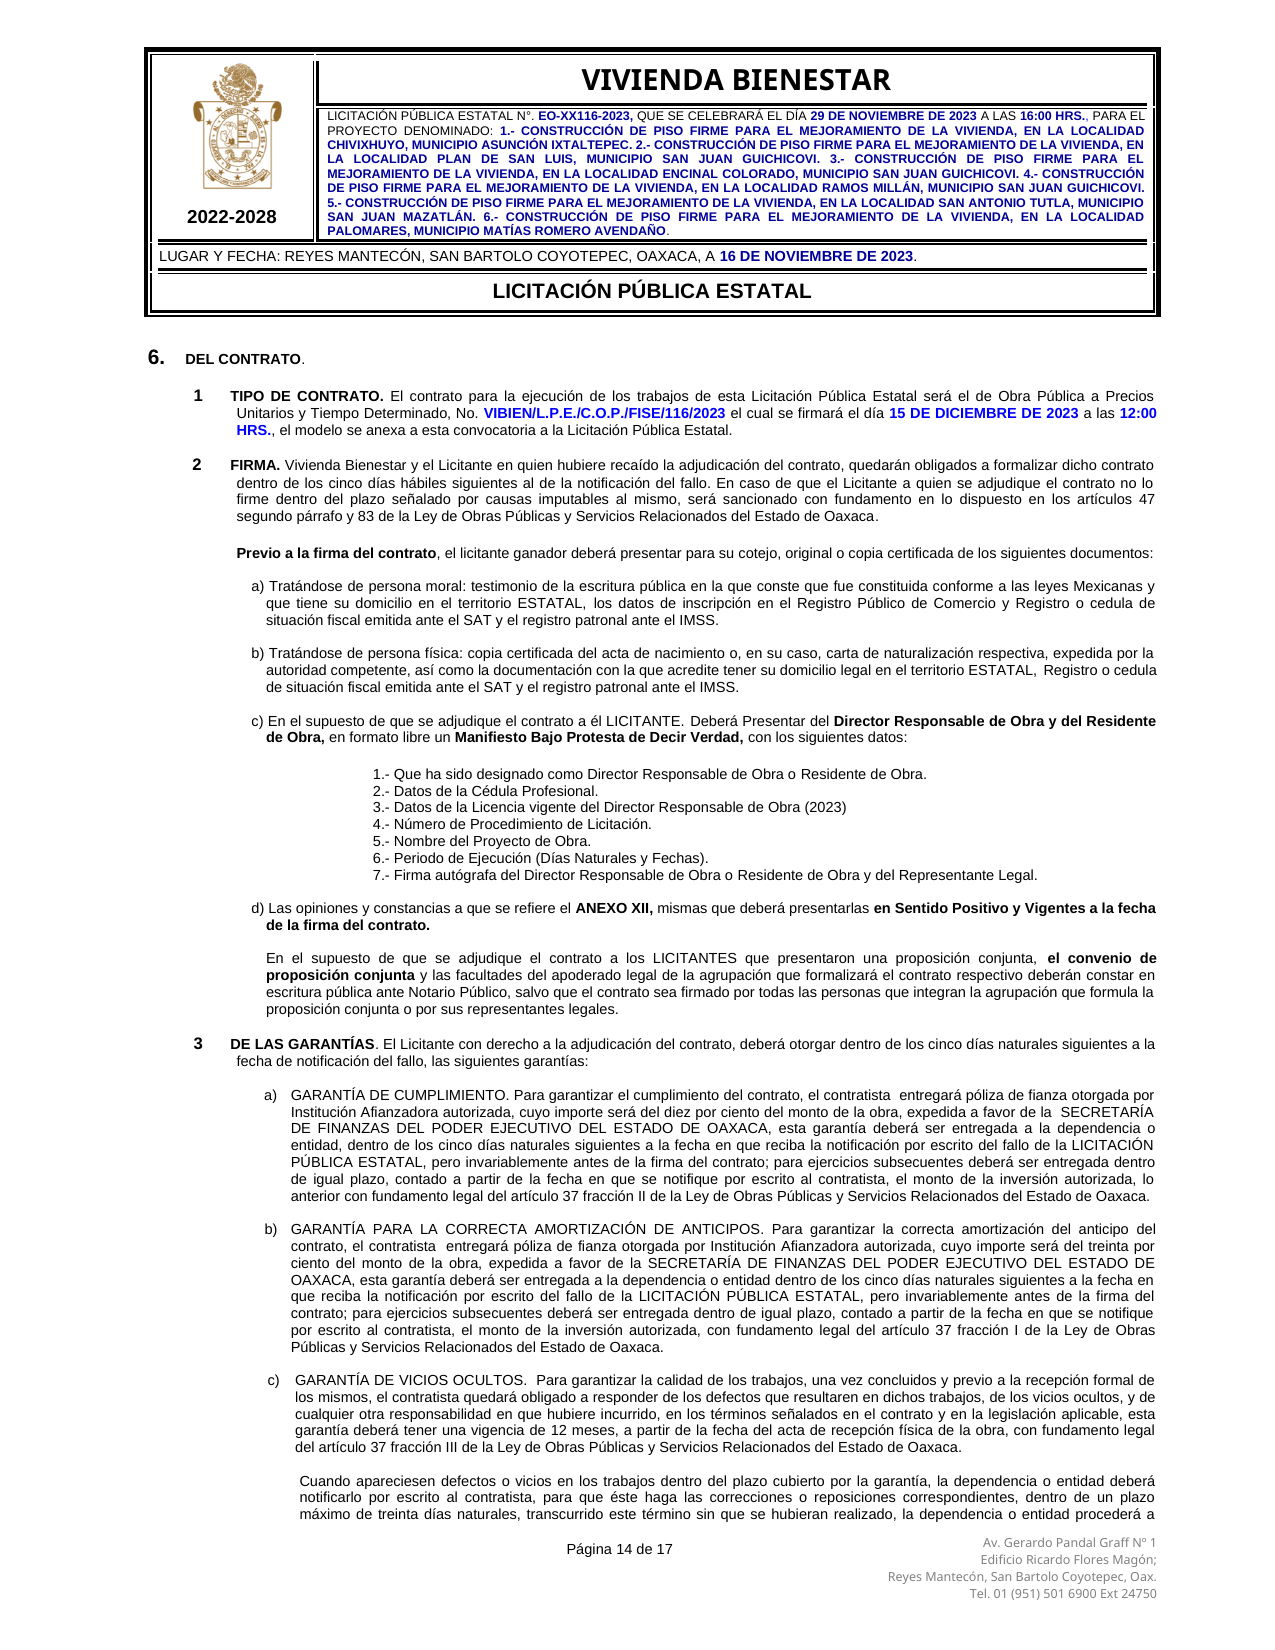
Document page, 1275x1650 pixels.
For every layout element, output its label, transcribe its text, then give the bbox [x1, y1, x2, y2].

list 2.- Datos de la Cédula Profesional. [310, 782, 1157, 799]
list GARANTÍA DE VICIOS OCULTOS. Para garantizar la calidad de los trabajos, una vez concluidos y previo a la recepción formal de los mismos, el contratista quedará obligado a responder de los defectos que resultaren en dichos trabajos, de los vicios ocultos, y de cualquier otra responsabilidad en que hubiere incurrido, en los términos señalados en el contrato y en la legislación aplicable, esta garantía deberá tener una vigencia de 12 meses, a partir de la fecha del acta de recepción física de la obra, con fundamento legal del artículo 37 fracción III de la Ley de Obras Públicas y Servicios Relacionados del Estado de Oaxaca. [267, 1372, 1157, 1456]
list 4.- Número de Procedimiento de Licitación. [310, 816, 1157, 833]
list GARANTÍA DE CUMPLIMIENTO. Para garantizar el cumplimiento del contrato, el contratista entregará póliza de fianza otorgada por Institución Afianzadora autorizada, cuyo importe será del diez por ciento del monto de la obra, expedida a favor de la SECRETARÍA DE FINANZAS DEL PODER EJECUTIVO DEL ESTADO DE OAXACA, esta garantía deberá ser entregada a la dependencia o entidad, dentro de los cinco días naturales siguientes a la fecha en que reciba la notificación por escrito del fallo de la LICITACIÓN PÚBLICA ESTATAL, pero invariablemente antes de la firma del contrato; para ejercicios subsecuentes deberá ser entregada dentro de igual plazo, contado a partir de la fecha en que se notifique por escrito al contratista, el monto de la inversión autorizada, lo anterior con fundamento legal del artículo 37 fracción II de la Ley de Obras Públicas y Servicios Relacionados del Estado de Oaxaca. [264, 1087, 1157, 1204]
text En el supuesto de que se adjudique el contrato a los LICITANTES que presentaron una proposición conjunta, el convenio de proposición conjunta y las facultades del apoderado legal de la agrupación que formalizará el contrato respectivo deberán constar en escritura pública ante Notario Público, salvo que el contrato sea firmado por todas las personas que integran la agrupación que formula la proposición conjunta o por sus representantes legales. [266, 950, 1157, 1017]
list 5.- Nombre del Proyecto de Obra. [310, 833, 1157, 849]
list DE LAS GARANTÍAS. El Licitante con derecho a la adjudicación del contrato, deberá otorgar dentro de los cinco días naturales siguientes a la fecha de notificación del fallo, las siguientes garantías: [193, 1034, 1157, 1070]
list GARANTÍA PARA LA CORRECTA AMORTIZACIÓN DE ANTICIPOS. Para garantizar la correcta amortización del anticipo del contrato, el contratista entregará póliza de fianza otorgada por Institución Afianzadora autorizada, cuyo importe será del treinta por ciento del monto de la obra, expedida a favor de la SECRETARÍA DE FINANZAS DEL PODER EJECUTIVO DEL ESTADO DE OAXACA, esta garantía deberá ser entregada a la dependencia o entidad dentro de los cinco días naturales siguientes a la fecha en que reciba la notificación por escrito del fallo de la LICITACIÓN PÚBLICA ESTATAL, pero invariablemente antes de la firma del contrato; para ejercicios subsecuentes deberá ser entregada dentro de igual plazo, contado a partir de la fecha en que se notifique por escrito al contratista, el monto de la inversión autorizada, con fundamento legal del artículo 37 fracción I de la Ley de Obras Públicas y Servicios Relacionados del Estado de Oaxaca. [264, 1221, 1157, 1355]
list 3.- Datos de la Licencia vigente del Director Responsable de Obra (2023) [310, 799, 1157, 816]
list TIPO DE CONTRATO. El contrato para la ejecución de los trabajos de esta Licitación Pública Estatal será el de Obra Pública a Precios Unitarios y Tiempo Determinado, No. VIBIEN/L.P.E./C.O.P./FISE/116/2023 el cual se firmará el día 15 DE DICIEMBRE DE 2023 a las 12:00 HRS., el modelo se anexa a esta convocatoria a la Licitación Pública Estatal. [193, 386, 1157, 438]
list 7.- Firma autógrafa del Director Responsable de Obra o Residente de Obra y del Representante Legal. [310, 866, 1157, 883]
list DEL CONTRATO. [148, 345, 1157, 369]
text a) Tratándose de persona moral: testimonio de la escritura pública en la que conste que fue constituida conforme a las leyes Mexicanas y que tiene su domicilio en el territorio ESTATAL, los datos de inscripción en el Registro Público de Comercio y Registro o cedula de situación fiscal emitida ante el SAT y el registro patronal ante el IMSS. [251, 578, 1157, 628]
text d) Las opiniones y constancias a que se refiere el ANEXO XII, mismas que deberá presentarlas en Sentido Positivo y Vigentes a la fecha de la firma del contrato. [251, 900, 1157, 933]
picture [187, 59, 285, 188]
list 1.- Que ha sido designado como Director Responsable de Obra o Residente de Obra. [310, 766, 1157, 782]
list FIRMA. Vivienda Bienestar y el Licitante en quien hubiere recaído la adjudicación del contrato, quedarán obligados a formalizar dicho contrato dentro de los cinco días hábiles siguientes al de la notificación del fallo. En caso de que el Licitante a quien se adjudique el contrato no lo firme dentro del plazo señalado por causas imputables al mismo, será sancionado con fundamento en lo dispuesto en los artículos 47 segundo párrafo y 83 de la Ley de Obras Públicas y Servicios Relacionados del Estado de Oaxaca. [192, 455, 1157, 524]
text c) En el supuesto de que se adjudique el contrato a él LICITANTE. Deberá Presentar del Director Responsable de Obra y del Residente de Obra, en formato libre un Manifiesto Bajo Protesta de Decir Verdad, con los siguientes datos: [251, 712, 1157, 746]
text b) Tratándose de persona física: copia certificada del acta de nacimiento o, en su caso, carta de naturalización respectiva, expedida por la autoridad competente, así como la documentación con la que acredite tener su domicilio legal en el territorio ESTATAL, Registro o cedula de situación fiscal emitida ante el SAT y el registro patronal ante el IMSS. [251, 645, 1157, 695]
list 6.- Periodo de Ejecución (Días Naturales y Fechas). [310, 849, 1157, 866]
text Previo a la firma del contrato, el licitante ganador deberá presentar para su cotejo, original o copia certificada de los siguientes documentos: [236, 544, 1157, 561]
